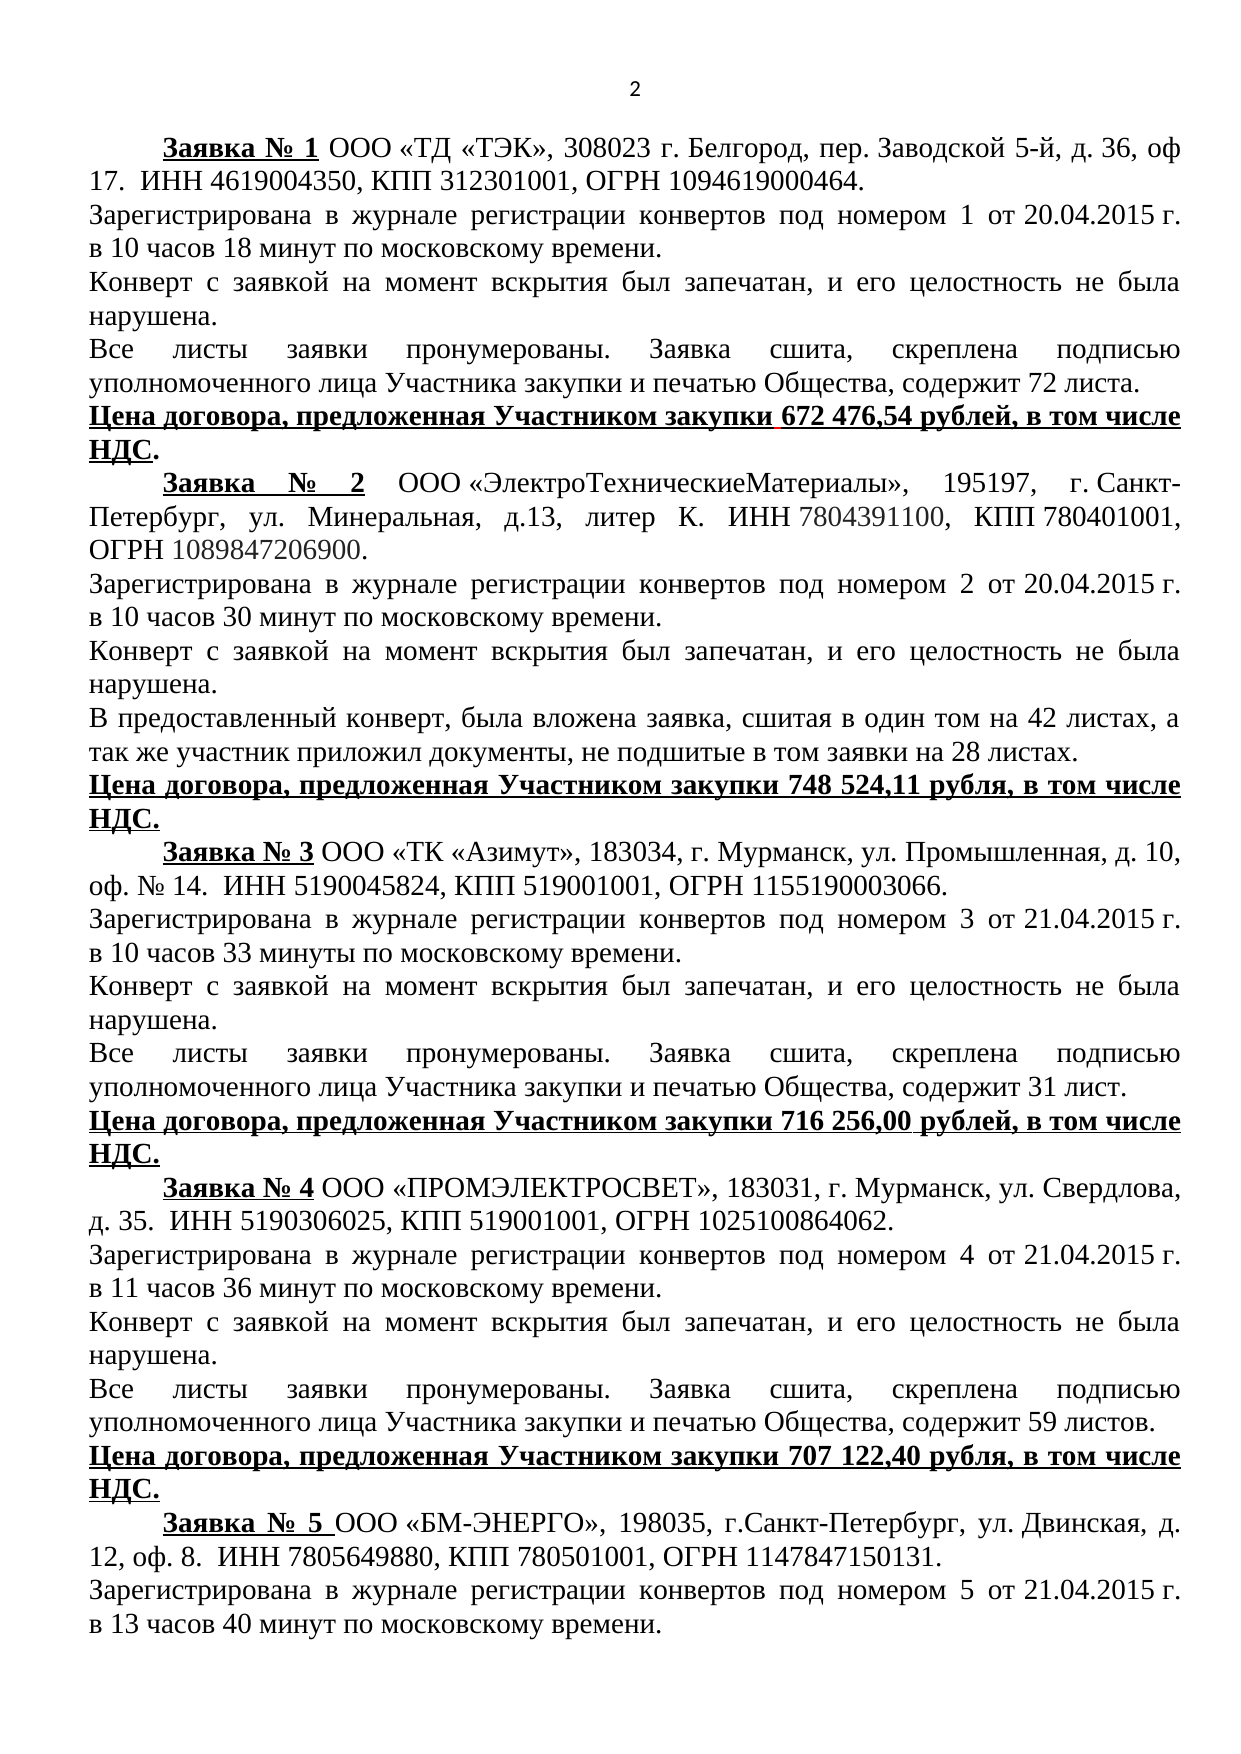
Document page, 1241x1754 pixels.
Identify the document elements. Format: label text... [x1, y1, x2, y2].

text Цена договора, предложенная Участником закупки 748 524,11 рубля, в том числе НДС. [89, 767, 1181, 796]
text Все листы заявки пронумерованы. Заявка сшита, скреплена подписью уполномоченного лица Участника закупки и печатью Общества, содержит 59 листов. [89, 1371, 1181, 1438]
text Цена договора, предложенная Участником закупки 707 122,40 рубля, в том числе НДС. [89, 1438, 1181, 1467]
text Конверт с заявкой на момент вскрытия был запечатан, и его целостность не была нарушена. [89, 633, 1181, 700]
text Конверт с заявкой на момент вскрытия был запечатан, и его целостность не была нарушена. [89, 1304, 1181, 1371]
text Зарегистрирована в журнале регистрации конвертов под номером 2 от 20.04.2015 г. в 10 часов 30 минут по московскому времени. [89, 566, 1181, 633]
text Цена договора, предложенная Участником закупки 716 256,00 рублей, в том числе НДС. [89, 1133, 1181, 1170]
text Зарегистрирована в журнале регистрации конвертов под номером 1 от 20.04.2015 г. в 10 часов 18 минут по московскому времени. [89, 197, 1181, 264]
text Все листы заявки пронумерованы. Заявка сшита, скреплена подписью уполномоченного лица Участника закупки и печатью Общества, содержит 31 лист. [89, 1036, 1181, 1103]
text Заявка № 5 ООО «БМ-ЭНЕРГО», 198035, г.Санкт-Петербург, ул. Двинская, д. 12, оф. 8. ИНН 7805649880, КПП 780501001, ОГРН 1147847150131. [89, 1505, 1181, 1572]
text Цена договора, предложенная Участником закупки 707 122,40 рубля, в том числе НДС. [89, 1469, 1181, 1505]
text Заявка № 2 ООО «ЭлектроТехническиеМатериалы», 195197, г. Санкт-Петербург, ул. Минеральная, д.13, литер К. ИНН 7804391100, КПП 780401001, ОГРН 1089847206900. [89, 465, 1181, 566]
text Зарегистрирована в журнале регистрации конвертов под номером 5 от 21.04.2015 г. в 13 часов 40 минут по московскому времени. [89, 1572, 1181, 1639]
text Цена договора, предложенная Участником закупки 672 476,54 рублей, в том числе НДС. [89, 398, 1181, 427]
text Зарегистрирована в журнале регистрации конвертов под номером 3 от 21.04.2015 г. в 10 часов 33 минуты по московскому времени. [89, 901, 1181, 968]
text Конверт с заявкой на момент вскрытия был запечатан, и его целостность не была нарушена. [89, 968, 1181, 1036]
text Заявка № 1 ООО «ТД «ТЭК», 308023 г. Белгород, пер. Заводской 5-й, д. 36, оф 17. ИНН 4619004350, КПП 312301001, ОГРН 1094619000464. [89, 130, 1181, 197]
text Цена договора, предложенная Участником закупки 748 524,11 рубля, в том числе НДС. [89, 798, 1181, 834]
text Зарегистрирована в журнале регистрации конвертов под номером 4 от 21.04.2015 г. в 11 часов 36 минут по московскому времени. [89, 1237, 1181, 1304]
text Цена договора, предложенная Участником закупки 716 256,00 рублей, в том числе НДС. [89, 1103, 1181, 1132]
text В предоставленный конверт, была вложена заявка, сшитая в один том на 42 листах, а так же участник приложил документы, не подшитые в том заявки на 28 листах. [89, 700, 1181, 767]
text Все листы заявки пронумерованы. Заявка сшита, скреплена подписью уполномоченного лица Участника закупки и печатью Общества, содержит 72 листа. [89, 331, 1181, 398]
text Заявка № 3 ООО «ТК «Азимут», 183034, г. Мурманск, ул. Промышленная, д. 10, оф. № 14. ИНН 5190045824, КПП 519001001, ОГРН 1155190003066. [89, 834, 1181, 901]
text Конверт с заявкой на момент вскрытия был запечатан, и его целостность не была нарушена. [89, 264, 1181, 331]
text Цена договора, предложенная Участником закупки 672 476,54 рублей, в том числе НДС. [89, 429, 1181, 465]
text Заявка № 4 ООО «ПРОМЭЛЕКТРОСВЕТ», 183031, г. Мурманск, ул. Свердлова, д. 35. ИНН 5190306025, КПП 519001001, ОГРН 1025100864062. [89, 1170, 1181, 1237]
